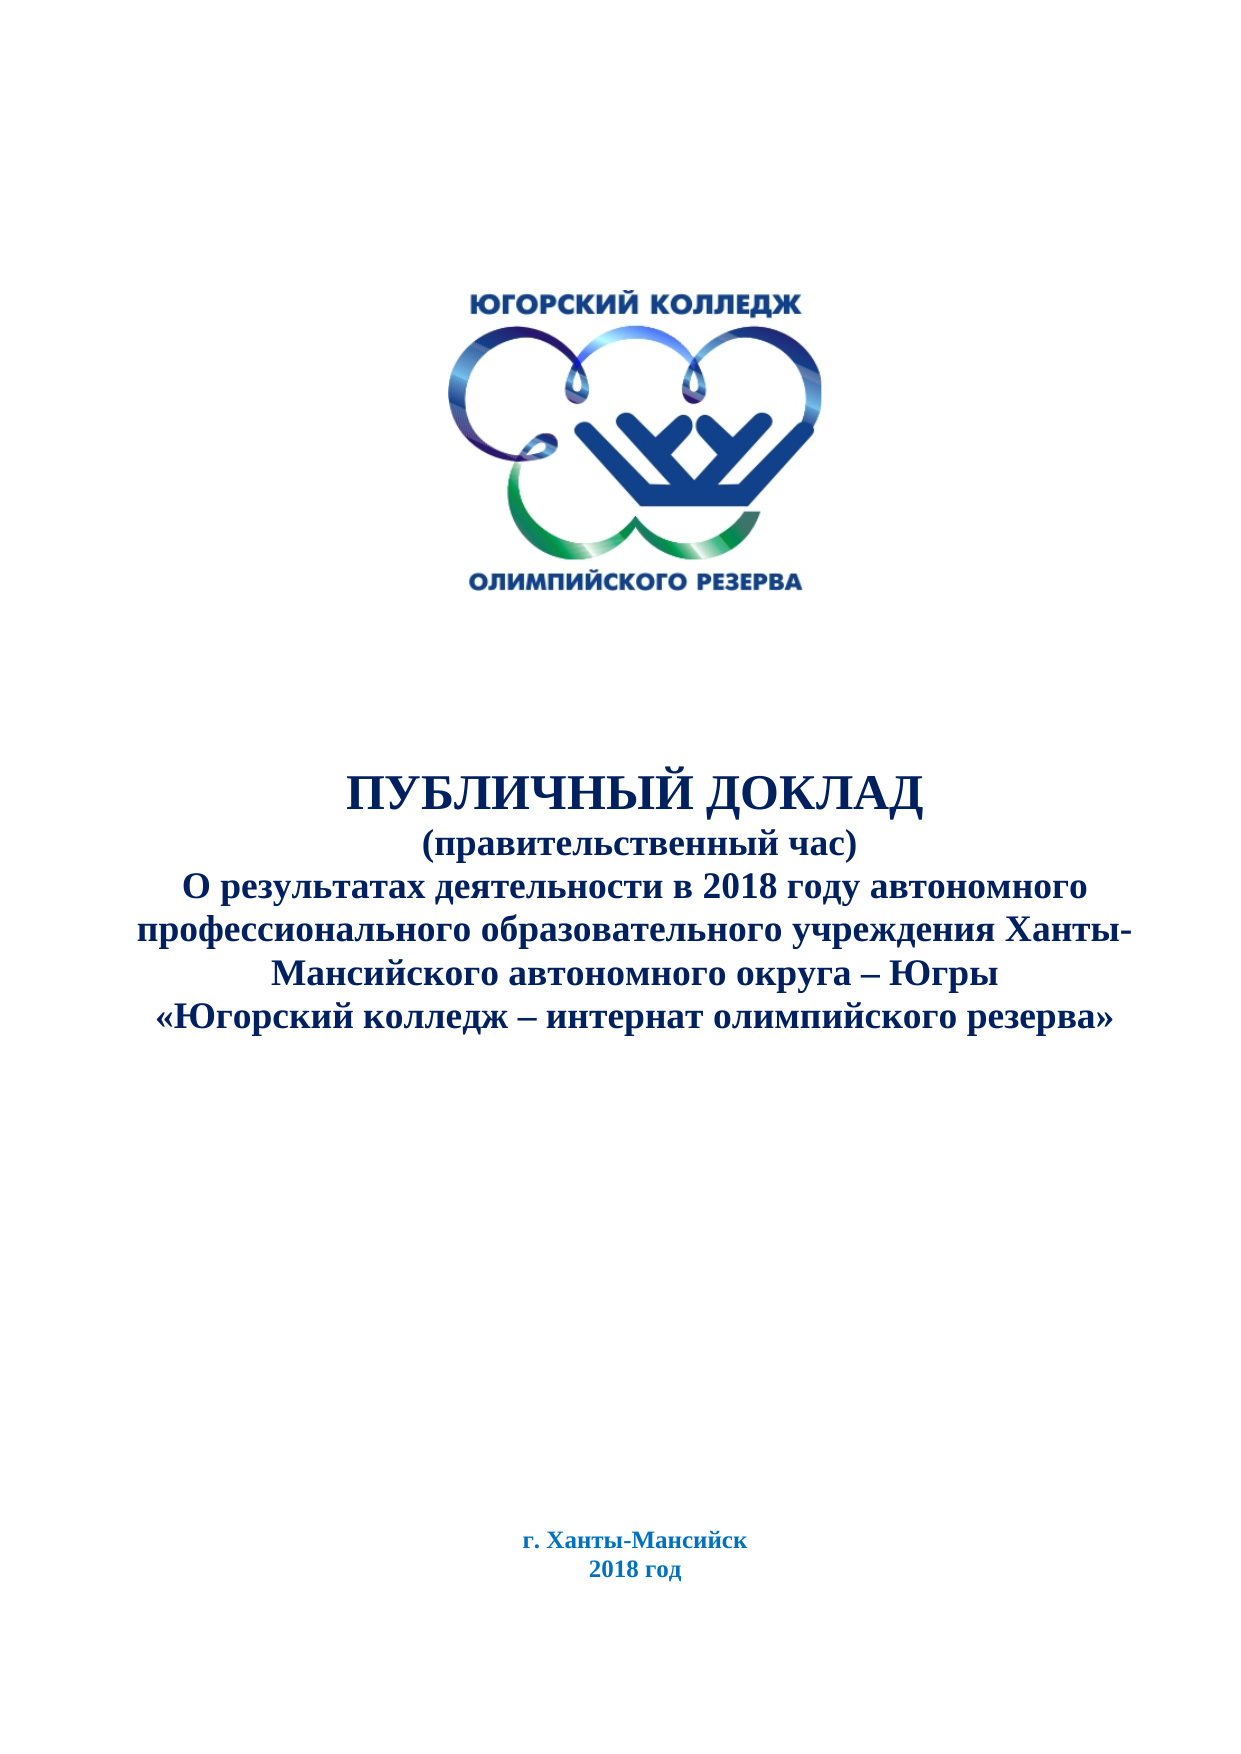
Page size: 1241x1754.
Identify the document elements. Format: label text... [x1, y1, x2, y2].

text (правительственный час) [118, 821, 1152, 864]
picture [448, 290, 822, 591]
text 2018 год [118, 1554, 1152, 1582]
text г. Ханты-Мансийск [118, 1525, 1152, 1554]
text ПУБЛИЧНЫЙ ДОКЛАД [118, 763, 1152, 821]
text О результатах деятельности в 2018 году автономного профессионального образовательного учреждения Ханты-Мансийского автономного округа – Югры [118, 864, 1152, 993]
text «Югорский колледж – интернат олимпийского резерва» [118, 993, 1152, 1036]
